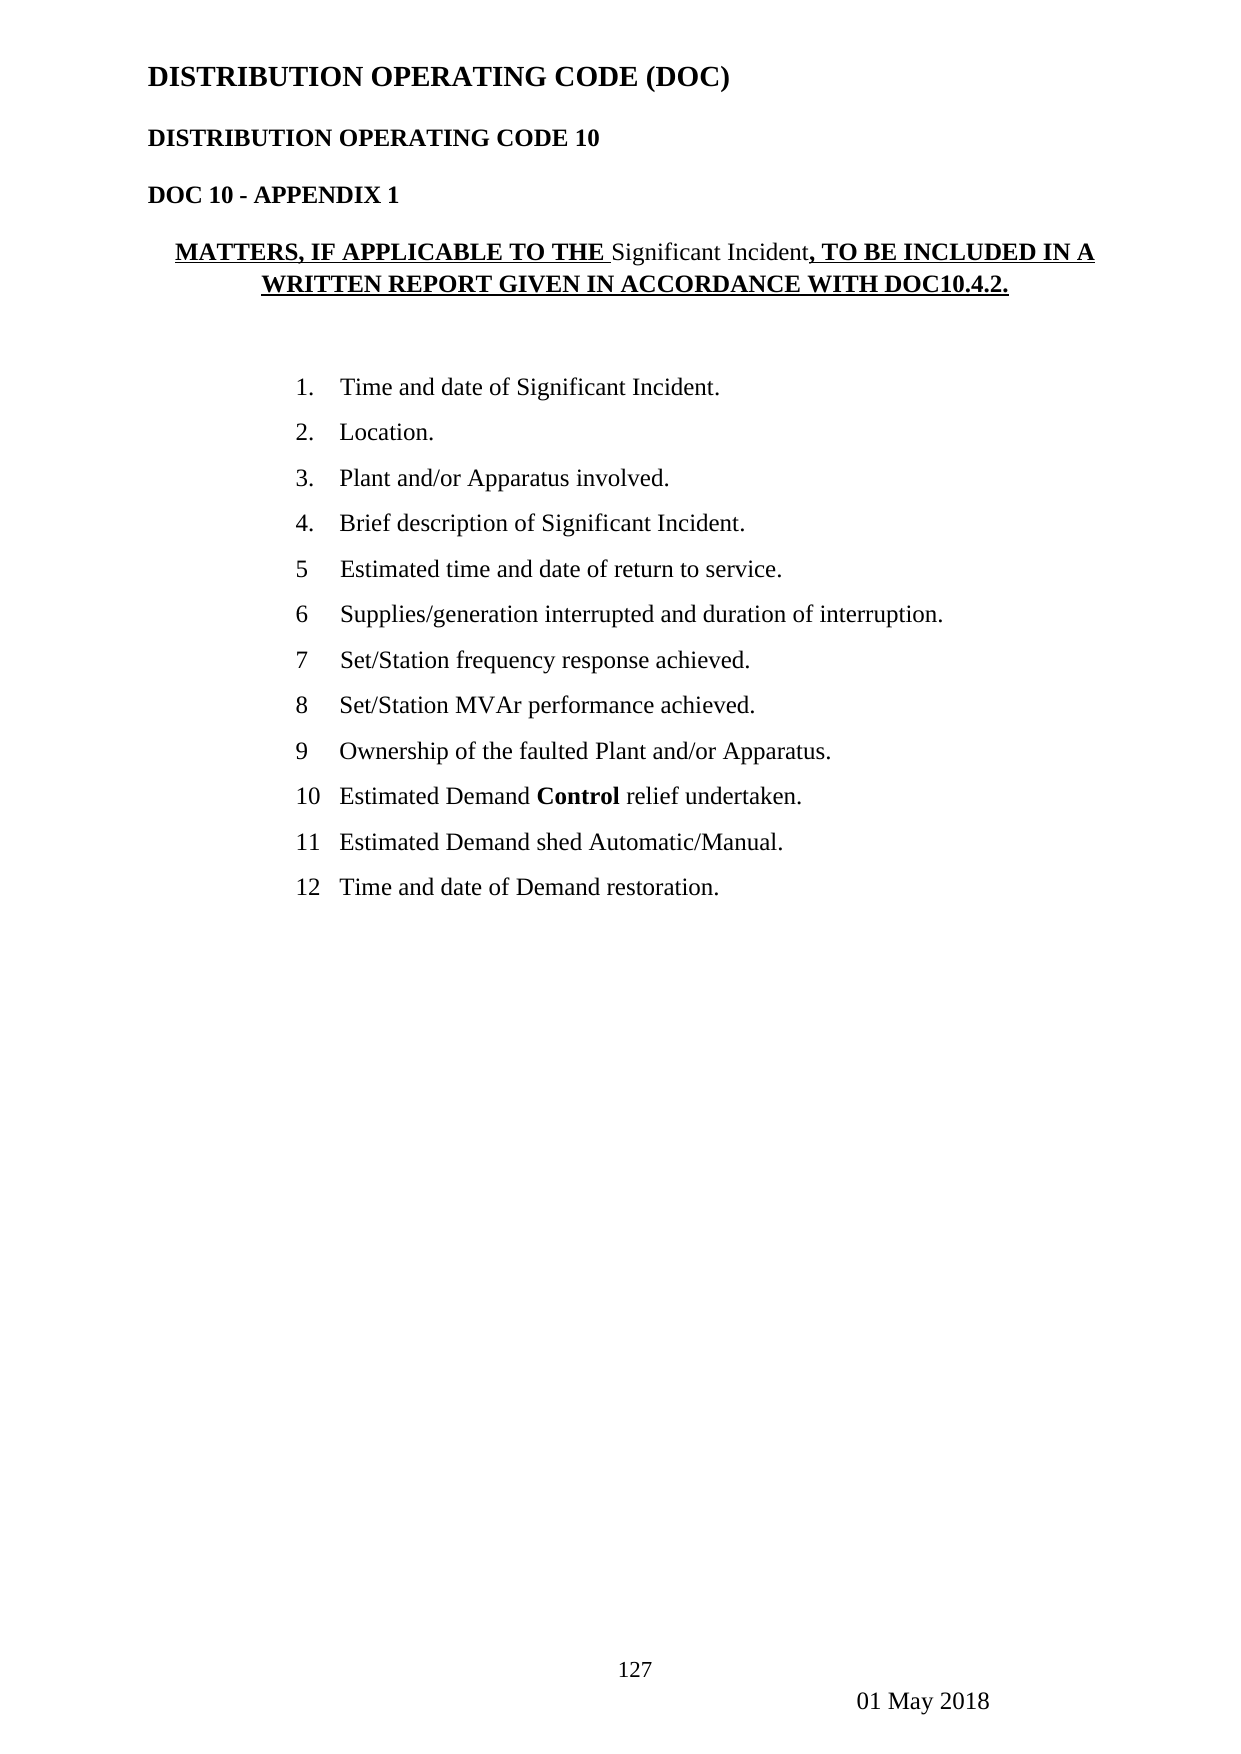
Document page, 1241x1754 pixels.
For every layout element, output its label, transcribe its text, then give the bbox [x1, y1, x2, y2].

list Time and date of Demand restoration. [295, 872, 1122, 901]
list Location. [295, 417, 1122, 446]
subtitle 10 - APPENDIX 1 [148, 181, 1122, 209]
list Set/Station MVAr performance achieved. [295, 690, 1122, 719]
list Ownership of the faulted Plant and/or Apparatus. [295, 736, 1122, 764]
text 1. Time and date of Significant Incident. [295, 372, 1122, 400]
text 7 Set/Station frequency response achieved. [295, 645, 1122, 673]
list Brief description of Significant Incident. [295, 508, 1122, 537]
list Estimated Demand Control relief undertaken. [295, 781, 1122, 810]
text 6 Supplies/generation interrupted and duration of interruption. [295, 599, 1122, 628]
text DISTRIBUTION OPERATING CODE 10 [148, 123, 1122, 151]
text MATTERS, IF APPLICABLE TO THE Significant Incident, TO BE INCLUDED IN A WRITTEN REPORT GIVEN IN ACCORDANCE WITH 10.4.2. [148, 237, 1122, 298]
text 5 Estimated time and date of return to service. [295, 554, 1122, 582]
list Estimated Demand shed Automatic/Manual. [295, 827, 1122, 856]
list Plant and/or Apparatus involved. [295, 463, 1122, 491]
